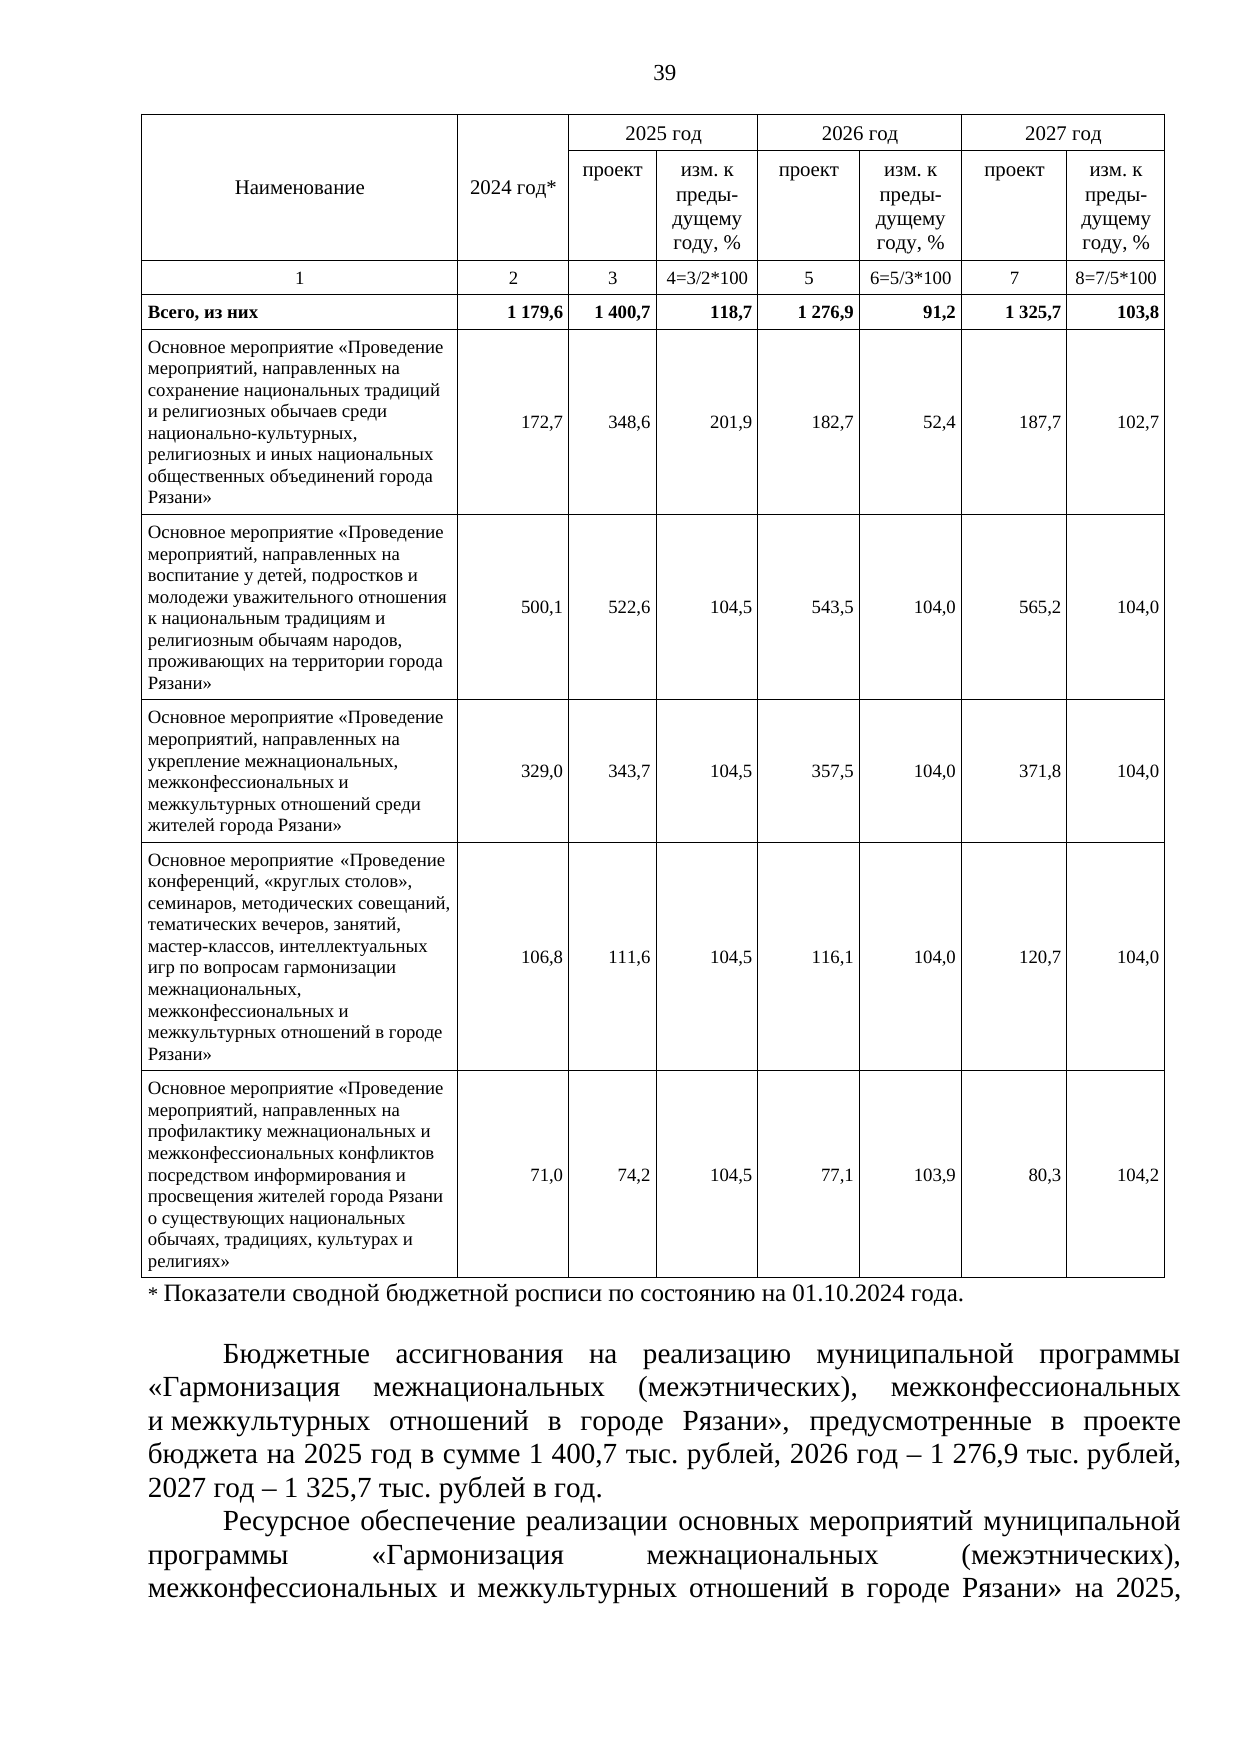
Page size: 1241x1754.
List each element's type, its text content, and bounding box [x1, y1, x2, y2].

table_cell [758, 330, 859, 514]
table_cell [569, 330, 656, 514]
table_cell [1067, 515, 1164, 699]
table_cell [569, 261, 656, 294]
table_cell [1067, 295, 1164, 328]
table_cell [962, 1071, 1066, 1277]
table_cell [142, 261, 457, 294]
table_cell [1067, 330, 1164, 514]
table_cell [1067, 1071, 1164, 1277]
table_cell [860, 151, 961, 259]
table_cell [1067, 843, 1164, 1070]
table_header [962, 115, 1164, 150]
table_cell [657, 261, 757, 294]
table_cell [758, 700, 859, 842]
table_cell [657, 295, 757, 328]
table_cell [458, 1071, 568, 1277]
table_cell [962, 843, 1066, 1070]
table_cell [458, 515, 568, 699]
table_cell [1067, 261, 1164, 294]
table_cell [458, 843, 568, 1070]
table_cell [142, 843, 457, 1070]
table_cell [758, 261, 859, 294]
text * Показатели сводной бюджетной росписи по состоянию на 01.10.2024 года. [148, 1278, 1181, 1307]
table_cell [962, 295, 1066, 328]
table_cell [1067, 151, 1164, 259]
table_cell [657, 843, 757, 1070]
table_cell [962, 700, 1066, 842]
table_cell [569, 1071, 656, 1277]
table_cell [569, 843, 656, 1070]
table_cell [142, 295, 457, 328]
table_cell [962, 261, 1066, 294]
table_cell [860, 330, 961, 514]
text Бюджетные ассигнования на реализацию муниципальной программы «Гармонизация межнациональных (межэтнических), межконфессиональных и межкультурных отношений в городе Рязани», предусмотренные в проекте бюджета на 2025 год в сумме 1 400,7 тыс. рублей, 2026 год – 1 276,9 тыс. рублей, 2027 год – 1 325,7 тыс. рублей в год. [148, 1336, 1181, 1503]
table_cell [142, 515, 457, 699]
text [148, 1503, 1181, 1604]
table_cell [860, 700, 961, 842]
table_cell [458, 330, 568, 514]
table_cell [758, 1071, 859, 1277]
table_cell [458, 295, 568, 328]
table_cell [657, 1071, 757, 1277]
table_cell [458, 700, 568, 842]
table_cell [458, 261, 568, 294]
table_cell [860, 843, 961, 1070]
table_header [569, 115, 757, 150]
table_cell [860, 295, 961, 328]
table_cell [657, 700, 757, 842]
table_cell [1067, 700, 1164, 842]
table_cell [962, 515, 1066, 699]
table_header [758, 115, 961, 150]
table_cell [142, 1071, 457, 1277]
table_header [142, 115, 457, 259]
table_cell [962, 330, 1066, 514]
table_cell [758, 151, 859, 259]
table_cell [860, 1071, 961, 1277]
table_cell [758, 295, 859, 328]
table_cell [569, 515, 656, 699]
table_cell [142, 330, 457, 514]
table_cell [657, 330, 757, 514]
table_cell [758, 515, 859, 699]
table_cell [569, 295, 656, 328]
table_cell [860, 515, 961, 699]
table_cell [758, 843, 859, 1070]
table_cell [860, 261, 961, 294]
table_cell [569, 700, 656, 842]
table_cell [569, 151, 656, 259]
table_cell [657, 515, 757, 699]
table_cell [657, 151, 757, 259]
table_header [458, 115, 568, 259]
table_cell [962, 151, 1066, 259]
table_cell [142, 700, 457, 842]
